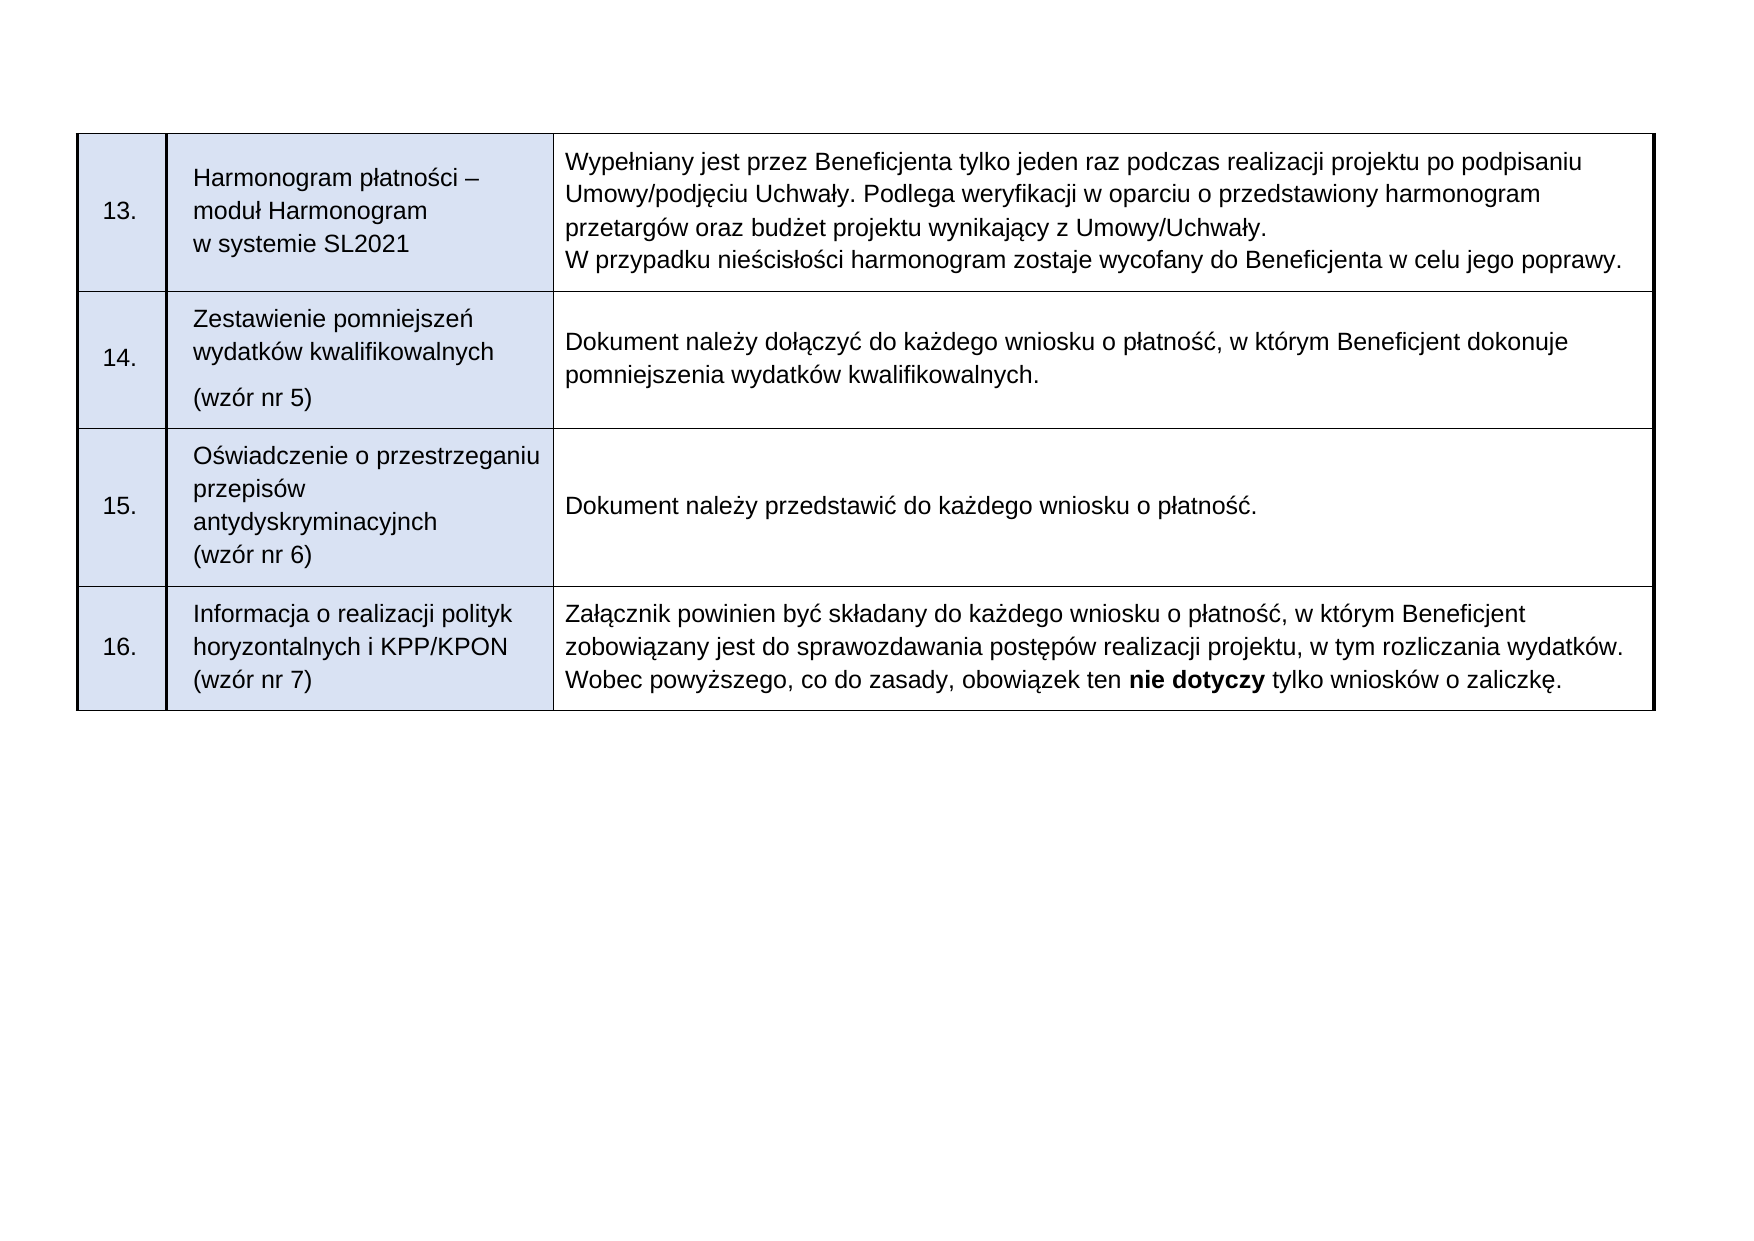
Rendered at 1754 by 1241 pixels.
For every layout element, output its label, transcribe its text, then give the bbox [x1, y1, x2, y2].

table_cell 15. [79, 429, 165, 586]
table_cell Załącznik powinien być składany do każdego wniosku o płatność, w którym Beneficjent zobowiązany jest do sprawozdawania postępów realizacji projektu, w tym rozliczania wydatków. Wobec powyższego, co do zasady, obowiązek ten nie dotyczy tylko wniosków o zaliczkę. [554, 587, 1652, 710]
table_cell Dokument należy dołączyć do każdego wniosku o płatność, w którym Beneficjent dokonuje pomniejszenia wydatków kwalifikowalnych. [554, 292, 1652, 428]
table_cell Oświadczenie o przestrzeganiu przepisów antydyskryminacyjnch (wzór nr 6) [168, 429, 553, 586]
table_cell Wypełniany jest przez Beneficjenta tylko jeden raz podczas realizacji projektu po podpisaniu Umowy/podjęciu Uchwały. Podlega weryfikacji w oparciu o przedstawiony harmonogram przetargów oraz budżet projektu wynikający z Umowy/Uchwały. W przypadku nieścisłości harmonogram zostaje wycofany do Beneficjenta w celu jego poprawy. [554, 134, 1652, 291]
table_cell Dokument należy przedstawić do każdego wniosku o płatność. [554, 429, 1652, 586]
table_cell Zestawienie pomniejszeń wydatków kwalifikowalnych (wzór nr 5) [168, 292, 553, 428]
table_cell 13. [79, 134, 165, 291]
table_cell Harmonogram płatności – moduł Harmonogram w systemie SL2021 [168, 134, 553, 291]
table_cell 14. [79, 292, 165, 428]
table_cell Informacja o realizacji polityk horyzontalnych i KPP/KPON (wzór nr 7) [168, 587, 553, 710]
table_cell 16. [79, 587, 165, 710]
